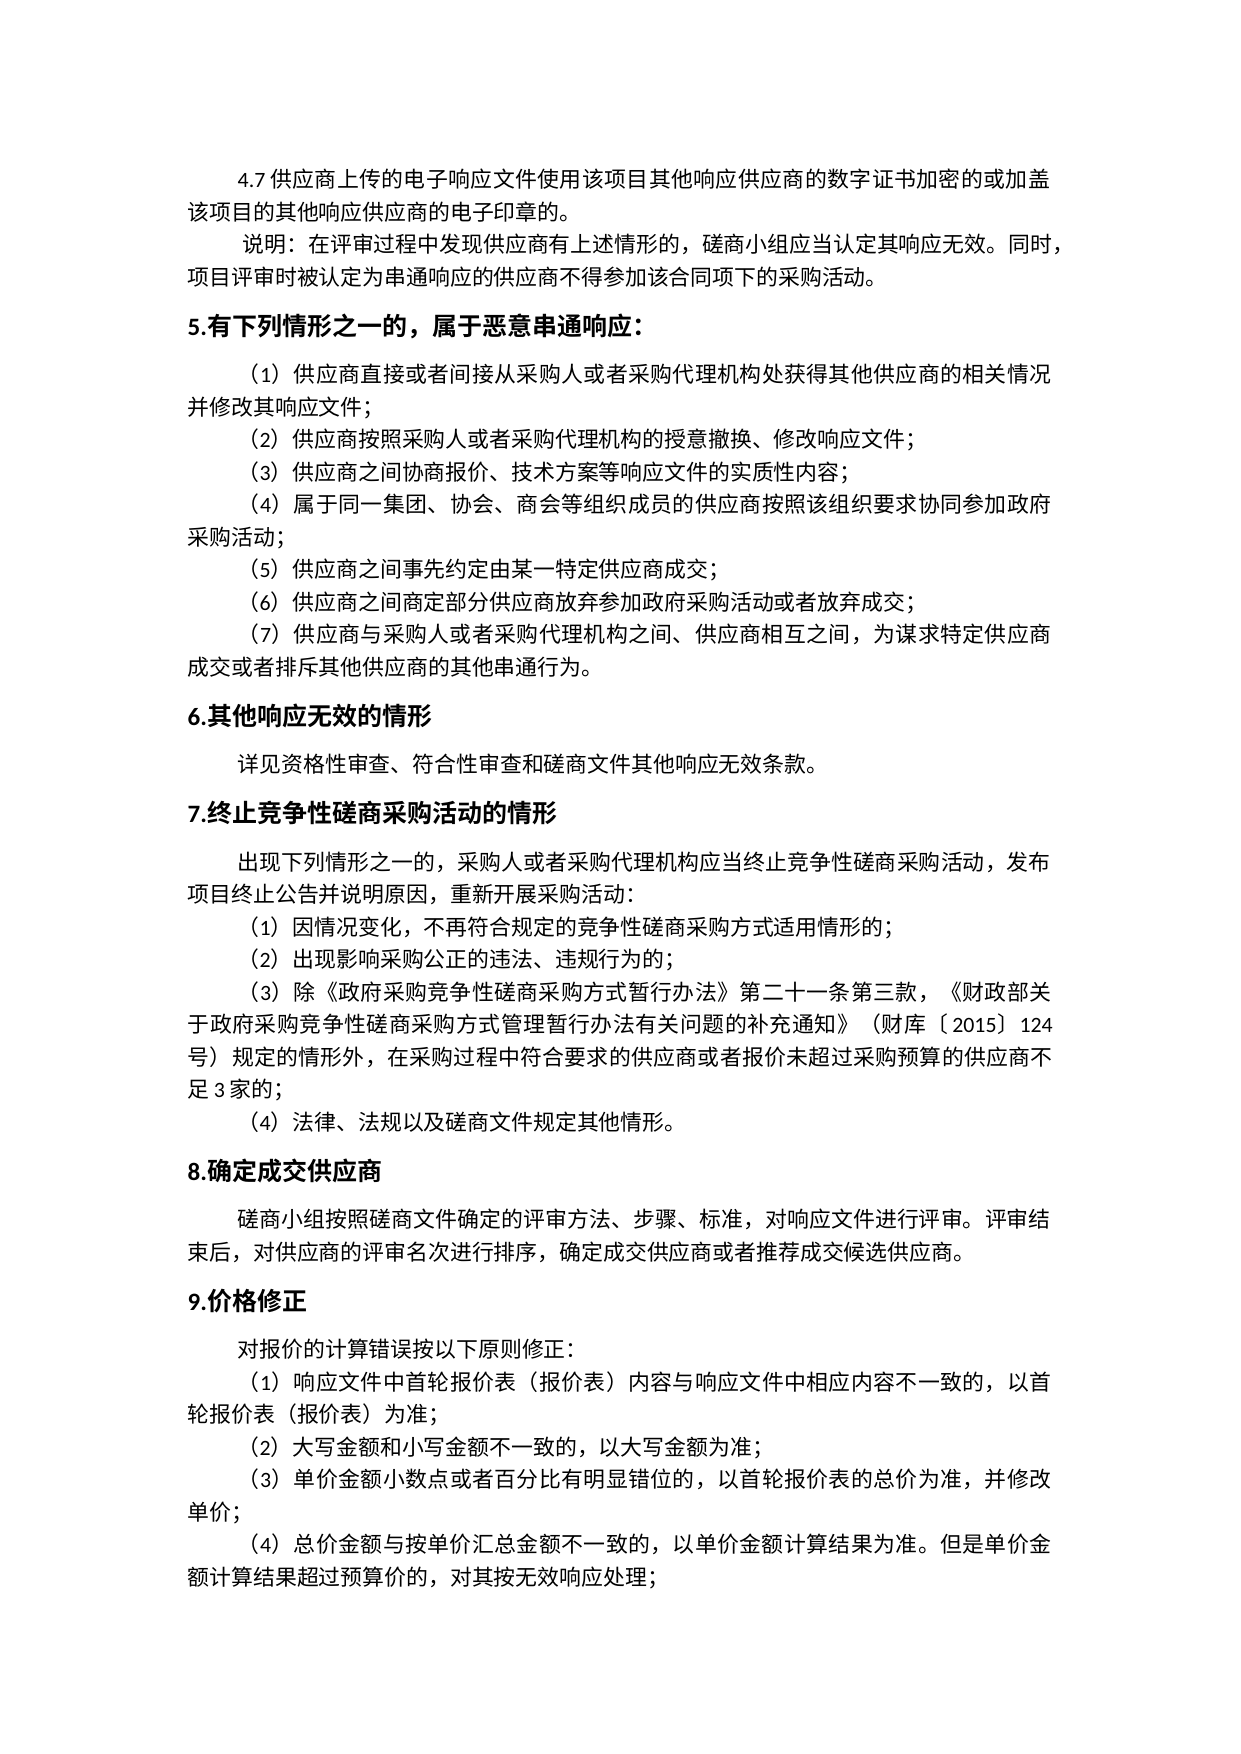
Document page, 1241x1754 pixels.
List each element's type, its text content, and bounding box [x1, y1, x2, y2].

text （7）供应商与采购人或者采购代理机构之间、供应商相互之间，为谋求特定供应商成交或者排斥其他供应商的其他串通行为。 [187, 617, 1053, 682]
text （1）因情况变化，不再符合规定的竞争性磋商采购方式适用情形的； [187, 909, 1053, 942]
text （4）属于同一集团、协会、商会等组织成员的供应商按照该组织要求协同参加政府采购活动； [187, 487, 1053, 552]
text （2）供应商按照采购人或者采购代理机构的授意撤换、修改响应文件； [187, 422, 1053, 454]
text 9.价格修正 [187, 1267, 1053, 1332]
text （1）供应商直接或者间接从采购人或者采购代理机构处获得其他供应商的相关情况并修改其响应文件； [187, 357, 1053, 422]
text 8.确定成交供应商 [187, 1137, 1053, 1202]
text 详见资格性审查、符合性审查和磋商文件其他响应无效条款。 [187, 747, 1053, 779]
text 对报价的计算错误按以下原则修正： [187, 1332, 1053, 1364]
text （4）法律、法规以及磋商文件规定其他情形。 [187, 1104, 1053, 1137]
text （3）供应商之间协商报价、技术方案等响应文件的实质性内容； [187, 454, 1053, 487]
text 6.其他响应无效的情形 [187, 682, 1053, 747]
text 出现下列情形之一的，采购人或者采购代理机构应当终止竞争性磋商采购活动，发布项目终止公告并说明原因，重新开展采购活动： [187, 844, 1053, 909]
text （3）单价金额小数点或者百分比有明显错位的，以首轮报价表的总价为准，并修改单价； [187, 1462, 1053, 1527]
text （5）供应商之间事先约定由某一特定供应商成交； [187, 552, 1053, 584]
text （1）响应文件中首轮报价表（报价表）内容与响应文件中相应内容不一致的，以首轮报价表（报价表）为准； [187, 1364, 1053, 1429]
text （2）大写金额和小写金额不一致的，以大写金额为准； [187, 1429, 1053, 1462]
text 5.有下列情形之一的，属于恶意串通响应： [187, 292, 1053, 357]
text 4.7供应商上传的电子响应文件使用该项目其他响应供应商的数字证书加密的或加盖该项目的其他响应供应商的电子印章的。 [187, 162, 1053, 227]
text （4）总价金额与按单价汇总金额不一致的，以单价金额计算结果为准。但是单价金额计算结果超过预算价的，对其按无效响应处理； [187, 1527, 1053, 1592]
text （3）除《政府采购竞争性磋商采购方式暂行办法》第二十一条第三款，《财政部关于政府采购竞争性磋商采购方式管理暂行办法有关问题的补充通知》（财库〔2015〕124号）规定的情形外，在采购过程中符合要求的供应商或者报价未超过采购预算的供应商不足3家的； [187, 974, 1053, 1104]
text （2）出现影响采购公正的违法、违规行为的； [187, 942, 1053, 974]
text 磋商小组按照磋商文件确定的评审方法、步骤、标准，对响应文件进行评审。评审结束后，对供应商的评审名次进行排序，确定成交供应商或者推荐成交候选供应商。 [187, 1202, 1053, 1267]
text 7.终止竞争性磋商采购活动的情形 [187, 779, 1053, 844]
text 说明：在评审过程中发现供应商有上述情形的，磋商小组应当认定其响应无效。同时，项目评审时被认定为串通响应的供应商不得参加该合同项下的采购活动。 [187, 227, 1053, 292]
text （6）供应商之间商定部分供应商放弃参加政府采购活动或者放弃成交； [187, 584, 1053, 617]
